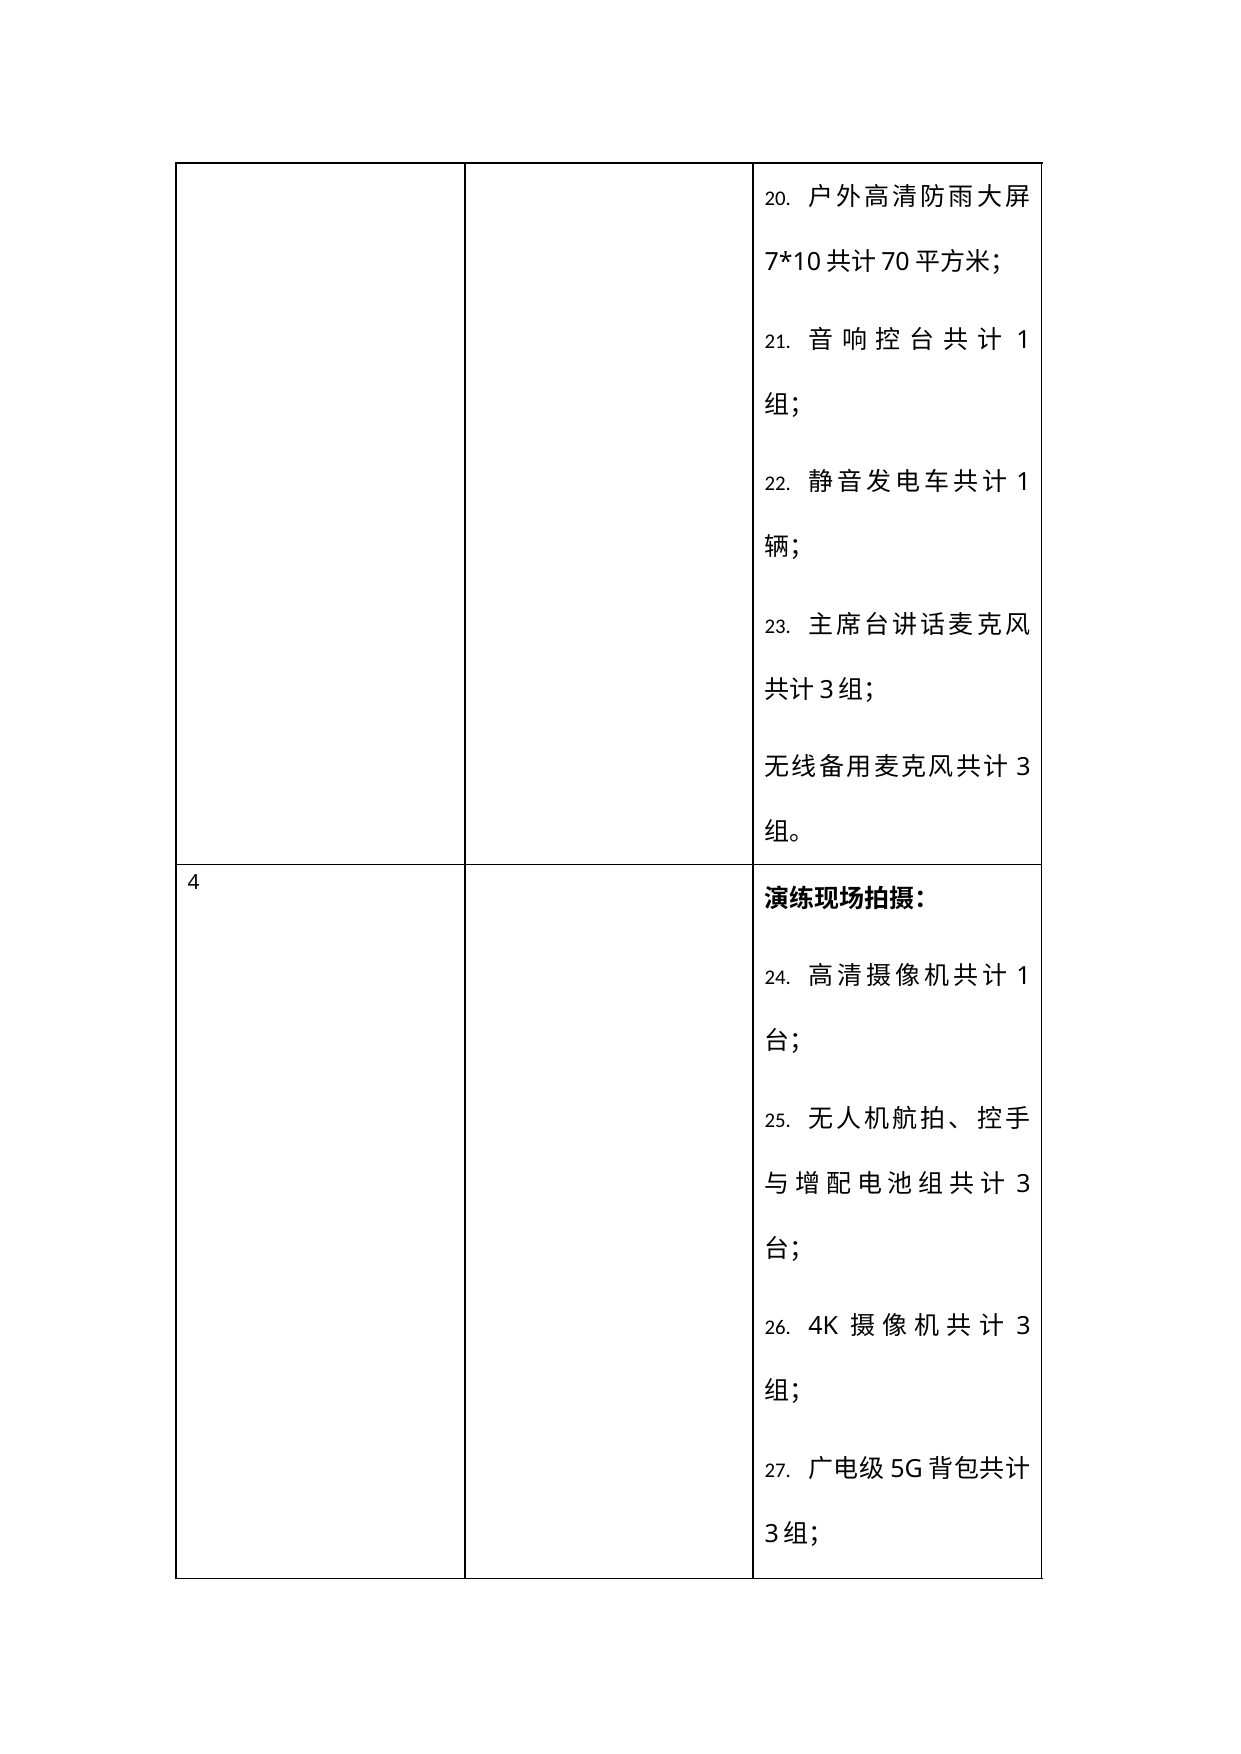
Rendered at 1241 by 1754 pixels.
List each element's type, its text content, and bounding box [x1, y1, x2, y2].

table_cell 3 [177, 164, 464, 863]
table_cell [754, 164, 1041, 863]
table_cell 4 [177, 865, 464, 1578]
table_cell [754, 865, 1041, 1578]
table_cell [466, 164, 752, 863]
table_cell [466, 865, 752, 1578]
